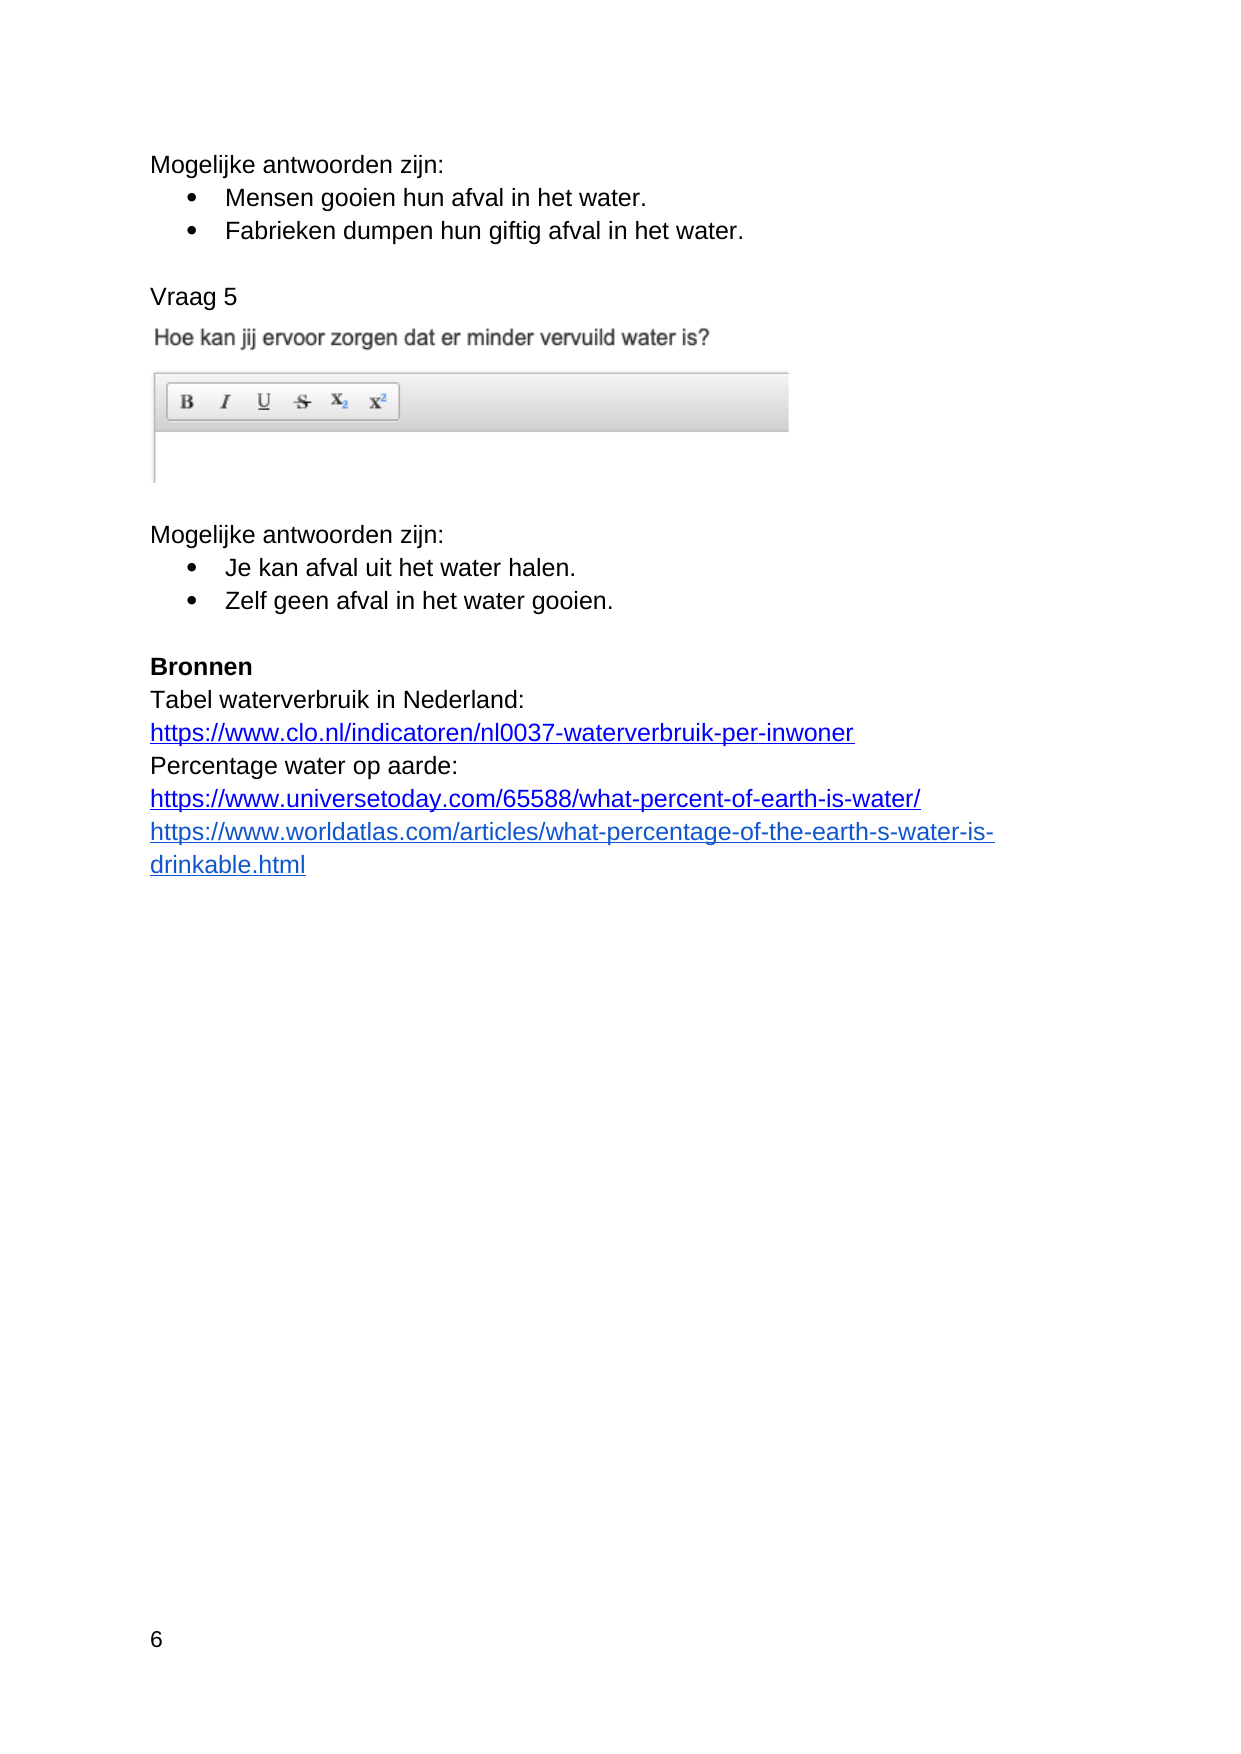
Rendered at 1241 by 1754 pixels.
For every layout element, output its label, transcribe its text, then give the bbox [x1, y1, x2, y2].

text https://www.universetoday.com/65588/what-percent-of-earth-is-water/ [150, 784, 1090, 813]
text Tabel waterverbruik in Nederland: [150, 685, 1090, 714]
text https://www.worldatlas.com/articles/what-percentage-of-the-earth-s-water-is-drinkable.html [150, 817, 1090, 879]
text Bronnen [150, 652, 1090, 681]
text Mogelijke antwoorden zijn: [150, 150, 1090, 179]
list Fabrieken dumpen hun giftig afval in het water. [187, 216, 1090, 245]
text https://www.clo.nl/indicatoren/nl0037-waterverbruik-per-inwoner [150, 718, 1090, 747]
picture [150, 315, 789, 483]
text Mogelijke antwoorden zijn: [150, 520, 1090, 548]
text Vraag 5 [150, 282, 1090, 311]
list Zelf geen afval in het water gooien. [187, 586, 1090, 615]
list Je kan afval uit het water halen. [187, 553, 1090, 582]
text Percentage water op aarde: [150, 751, 1090, 780]
list Mensen gooien hun afval in het water. [187, 183, 1090, 212]
